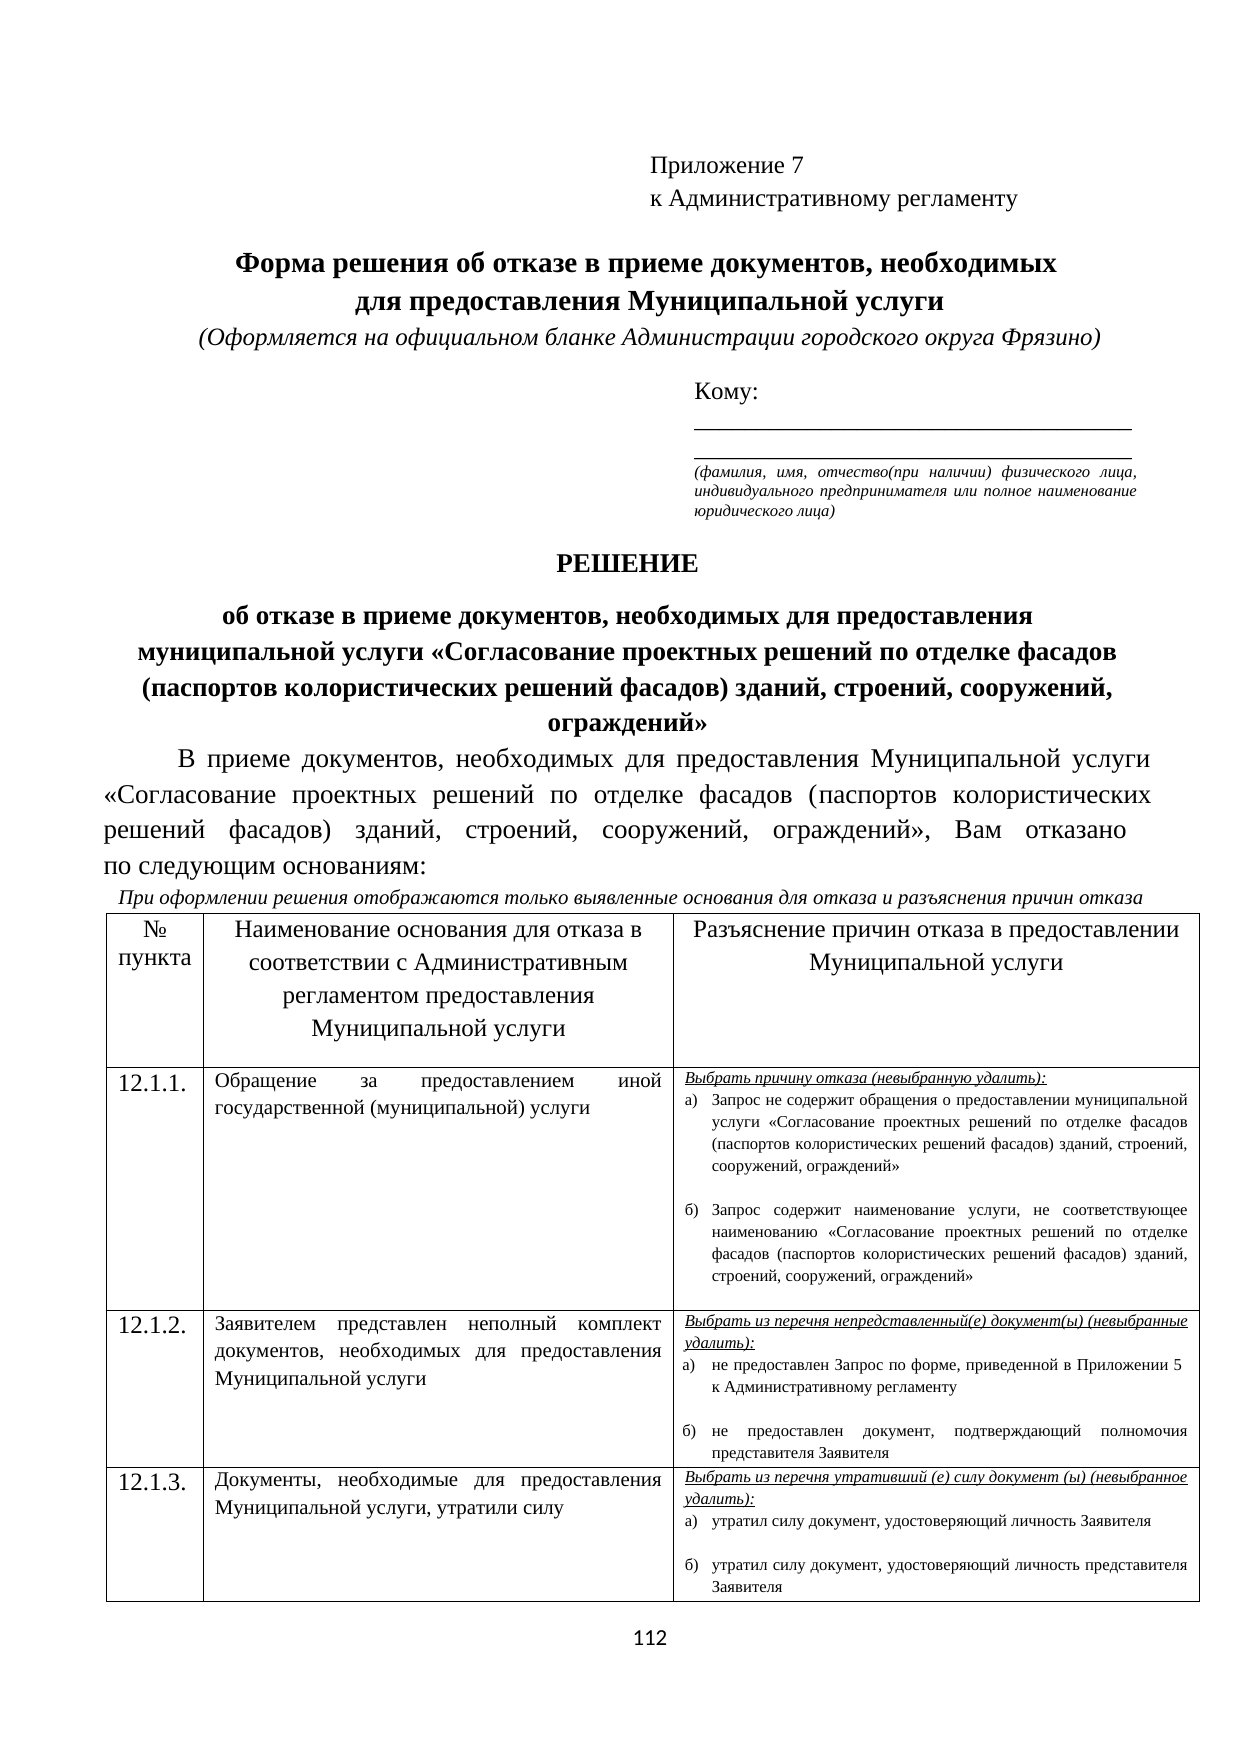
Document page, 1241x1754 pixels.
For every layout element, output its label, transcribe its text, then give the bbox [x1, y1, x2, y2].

text к Административному регламенту [118, 183, 1181, 212]
text об отказе в приеме документов, необходимых для предоставления [103, 599, 1152, 630]
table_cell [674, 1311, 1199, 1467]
text (фамилия, имя, отчество(при наличии) физического лица, индивидуального предпринимателя или полное наименование юридического лица) [694, 462, 1137, 519]
text РЕШЕНИЕ [103, 547, 1152, 578]
text Кому: ______________________________________________________________________ [694, 376, 1137, 462]
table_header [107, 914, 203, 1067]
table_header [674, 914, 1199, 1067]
text В приеме документов, необходимых для предоставления Муниципальной услуги «Согласование проектных решений по отделке фасадов (паспортов колористических решений фасадов) зданий, строений, сооружений, ограждений», Вам отказано по следующим основаниям: [103, 742, 1152, 881]
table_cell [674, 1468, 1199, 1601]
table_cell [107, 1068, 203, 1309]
text При оформлении решения отображаются только выявленные основания для отказа и разъяснения причин отказа [118, 885, 1152, 909]
text Приложение 7 [118, 150, 1181, 179]
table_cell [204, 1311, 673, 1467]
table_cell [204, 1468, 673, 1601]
text (Оформляется на официальном бланке Администрации городского округа Фрязино) [118, 322, 1181, 351]
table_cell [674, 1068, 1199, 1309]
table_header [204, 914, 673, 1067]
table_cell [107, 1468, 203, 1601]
text Форма решения об отказе в приеме документов, необходимых для предоставления Муниципальной услуги [118, 245, 1181, 317]
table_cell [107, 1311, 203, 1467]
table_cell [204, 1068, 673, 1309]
text муниципальной услуги «Согласование проектных решений по отделке фасадов (паспортов колористических решений фасадов) зданий, строений, сооружений, ограждений» [103, 635, 1152, 738]
